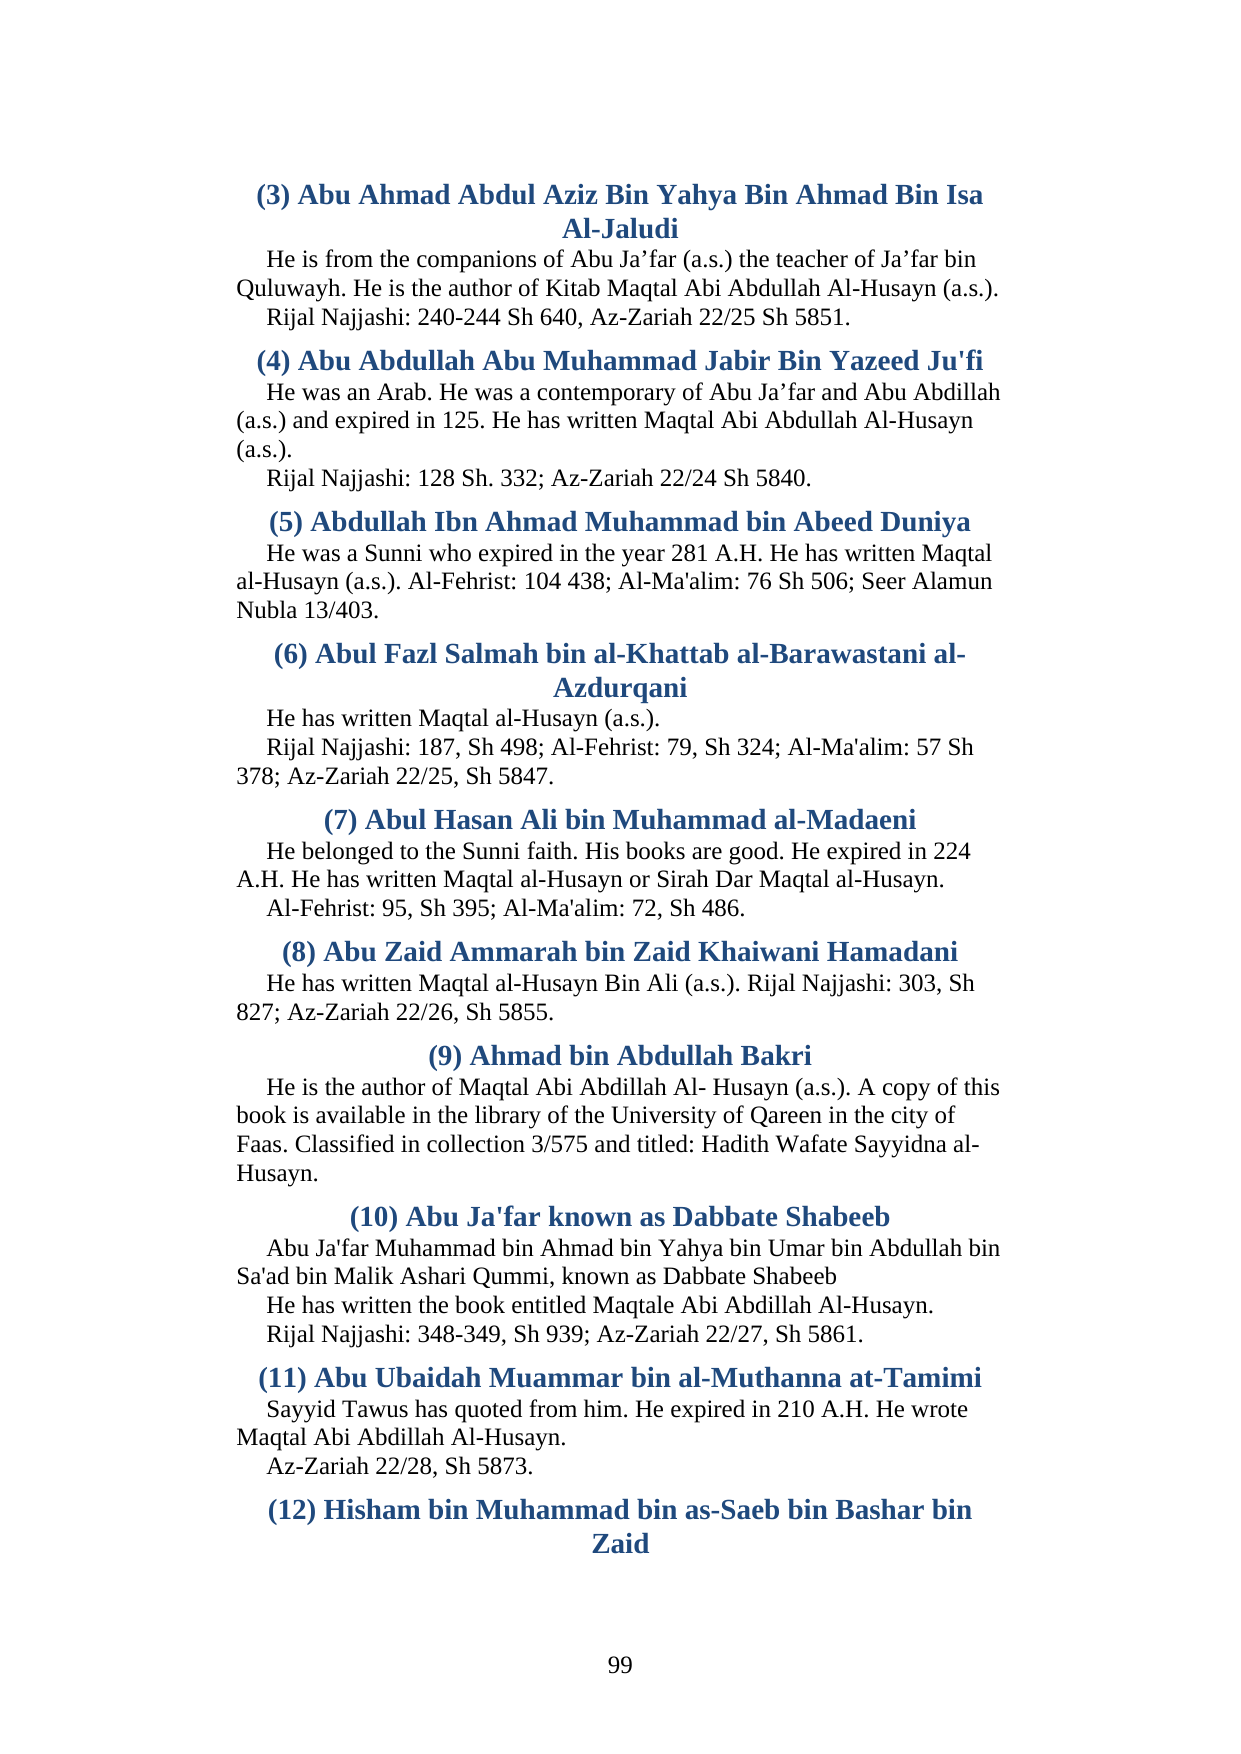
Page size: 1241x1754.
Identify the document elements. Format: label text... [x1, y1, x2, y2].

text He is from the companions of Abu Ja’far (a.s.) the teacher of Ja’far bin Quluwayh. He is the author of Kitab Maqtal Abi Abdullah Al-Husayn (a.s.). [236, 244, 1004, 302]
subtitle (5) Abdullah Ibn Ahmad Muhammad bin Abeed Duniya [236, 504, 1004, 538]
subtitle (6) Abul Fazl Salmah bin al-Khattab al-Barawastani al-Azdurqani [236, 636, 1004, 703]
subtitle (12) Hisham bin Muhammad bin as-Saeb bin Bashar bin Zaid [236, 1492, 1004, 1559]
text Rijal Najjashi: 128 Sh. 332; Az-Zariah 22/24 Sh 5840. [236, 463, 1004, 492]
text He was a Sunni who expired in the year 281 A.H. He has written Maqtal al-Husayn (a.s.). Al-Fehrist: 104 438; Al-Ma'alim: 76 Sh 506; Seer Alamun Nubla 13/403. [236, 538, 1004, 624]
text Al-Fehrist: 95, Sh 395; Al-Ma'alim: 72, Sh 486. [236, 893, 1004, 922]
text Rijal Najjashi: 348-349, Sh 939; Az-Zariah 22/27, Sh 5861. [236, 1319, 1004, 1348]
subtitle (11) Abu Ubaidah Muammar bin al-Muthanna at-Tamimi [236, 1360, 1004, 1394]
subtitle (7) Abul Hasan Ali bin Muhammad al-Madaeni [236, 802, 1004, 836]
text Az-Zariah 22/28, Sh 5873. [236, 1451, 1004, 1480]
subtitle (8) Abu Zaid Ammarah bin Zaid Khaiwani Hamadani [236, 934, 1004, 968]
text He has written Maqtal al-Husayn Bin Ali (a.s.). Rijal Najjashi: 303, Sh 827; Az-Zariah 22/26, Sh 5855. [236, 968, 1004, 1026]
text He was an Arab. He was a contemporary of Abu Ja’far and Abu Abdillah (a.s.) and expired in 125. He has written Maqtal Abi Abdullah Al-Husayn (a.s.). [236, 377, 1004, 463]
subtitle (3) Abu Ahmad Abdul Aziz Bin Yahya Bin Ahmad Bin Isa Al-Jaludi [236, 177, 1004, 244]
subtitle (4) Abu Abdullah Abu Muhammad Jabir Bin Yazeed Ju'fi [236, 343, 1004, 377]
text He belonged to the Sunni faith. His books are good. He expired in 224 A.H. He has written Maqtal al-Husayn or Sirah Dar Maqtal al-Husayn. [236, 836, 1004, 893]
text Sayyid Tawus has quoted from him. He expired in 210 A.H. He wrote Maqtal Abi Abdillah Al-Husayn. [236, 1394, 1004, 1451]
text Abu Ja'far Muhammad bin Ahmad bin Yahya bin Umar bin Abdullah bin Sa'ad bin Malik Ashari Qummi, known as Dabbate Shabeeb [236, 1233, 1004, 1290]
subtitle (10) Abu Ja'far known as Dabbate Shabeeb [236, 1199, 1004, 1233]
text He is the author of Maqtal Abi Abdillah Al- Husayn (a.s.). A copy of this book is available in the library of the University of Qareen in the city of Faas. Classified in collection 3/575 and titled: Hadith Wafate Sayyidna al-Husayn. [236, 1072, 1004, 1187]
subtitle (9) Ahmad bin Abdullah Bakri [236, 1038, 1004, 1072]
text He has written the book entitled Maqtale Abi Abdillah Al-Husayn. [236, 1290, 1004, 1319]
text He has written Maqtal al-Husayn (a.s.). [236, 703, 1004, 732]
text Rijal Najjashi: 187, Sh 498; Al-Fehrist: 79, Sh 324; Al-Ma'alim: 57 Sh 378; Az-Zariah 22/25, Sh 5847. [236, 732, 1004, 790]
text Rijal Najjashi: 240-244 Sh 640, Az-Zariah 22/25 Sh 5851. [236, 302, 1004, 331]
